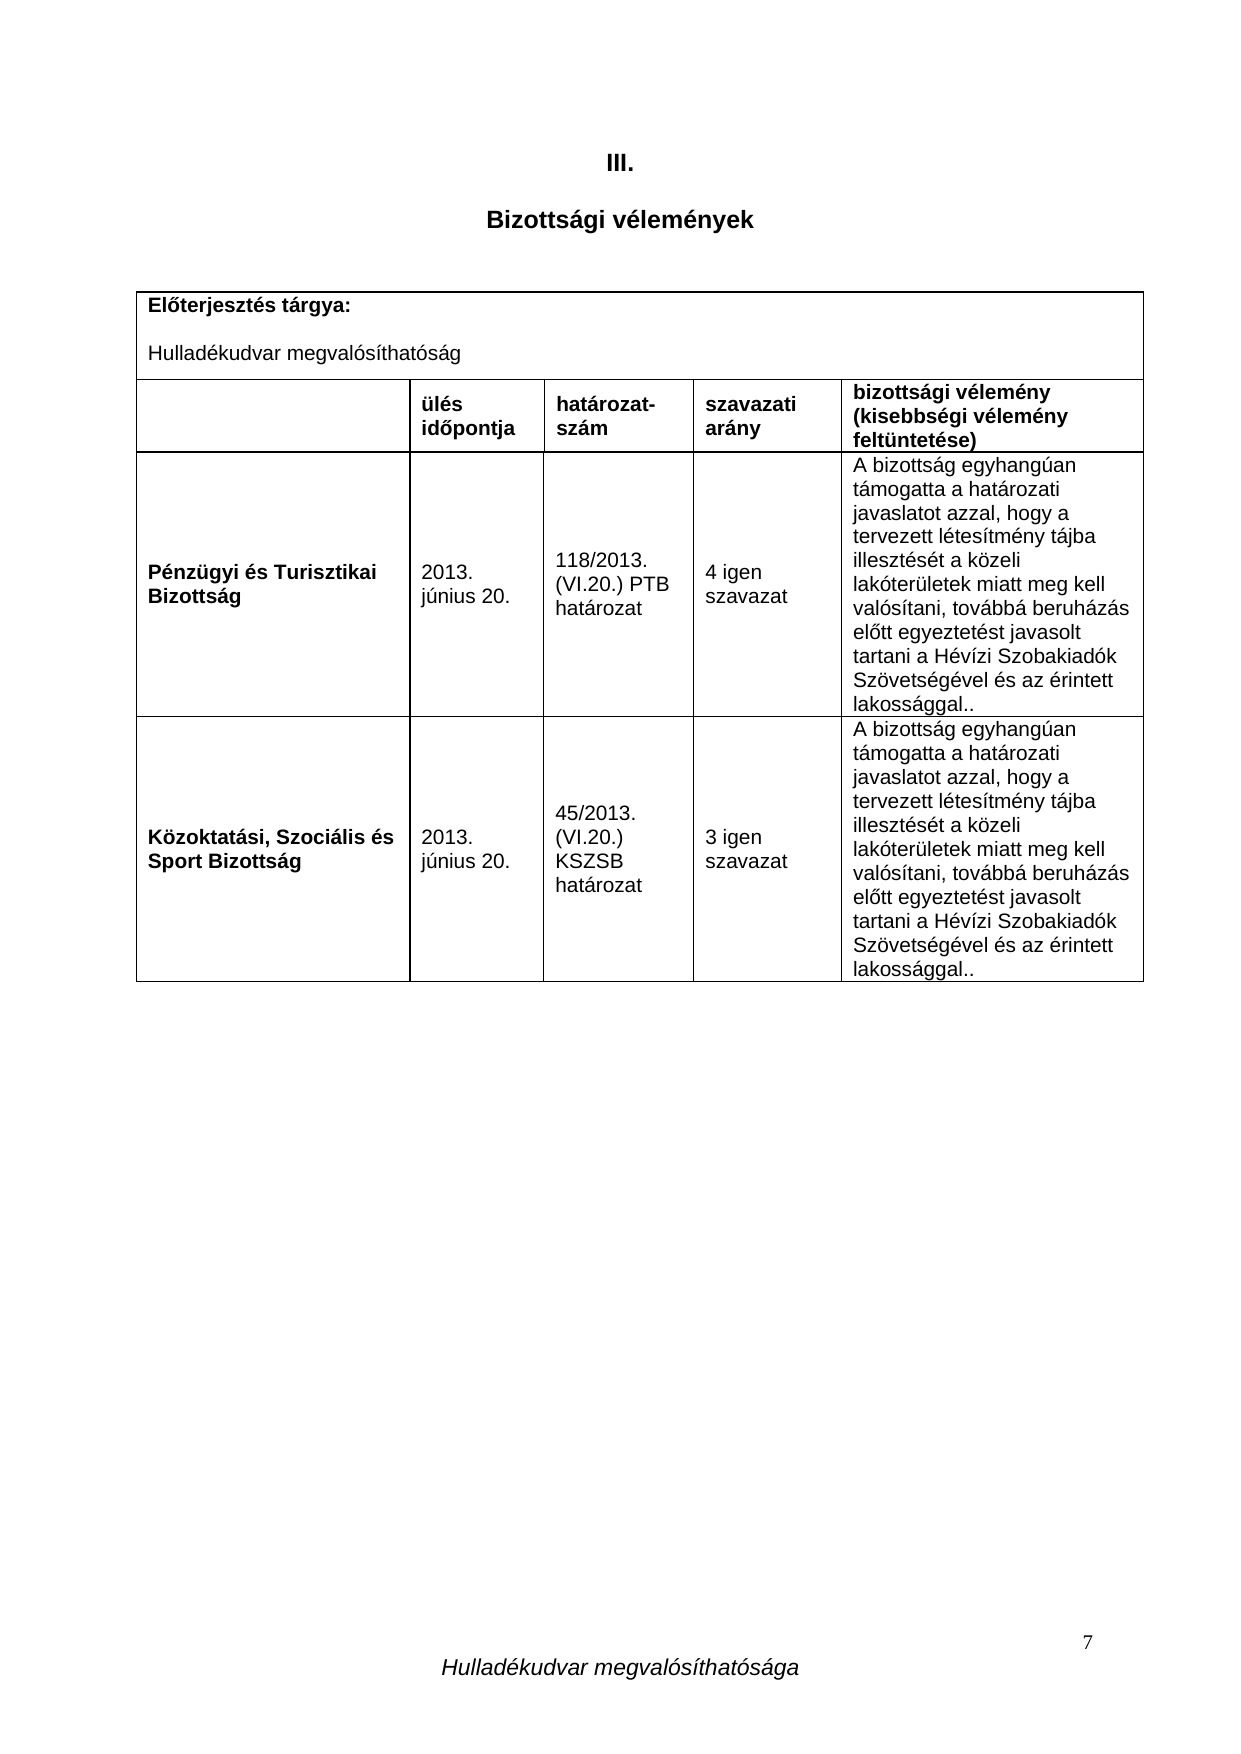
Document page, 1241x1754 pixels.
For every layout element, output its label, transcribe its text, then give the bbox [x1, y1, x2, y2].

table_cell szavazati arány [694, 380, 841, 451]
text III. [148, 148, 1093, 176]
table_cell [137, 380, 409, 451]
table_cell Pénzügyi és Turisztikai Bizottság [137, 453, 409, 716]
table_cell 2013. június 20. [411, 717, 543, 981]
text Bizottsági vélemények [148, 205, 1093, 234]
table_cell 3 igen szavazat [694, 717, 841, 981]
table_cell A bizottság egyhangúan támogatta a határozati javaslatot azzal, hogy a tervezett létesítmény tájba illesztését a közeli lakóterületek miatt meg kell valósítani, továbbá beruházás előtt egyeztetést javasolt tartani a Hévízi Szobakiadók Szövetségével és az érintett lakossággal.. [842, 453, 1143, 716]
table_cell 4 igen szavazat [694, 453, 841, 716]
table_cell határozat-szám [545, 380, 693, 451]
table_cell 118/2013. (VI.20.) PTB határozat [544, 453, 693, 716]
table_header Előterjesztés tárgya: Hulladékudvar megvalósíthatóság [137, 293, 1143, 378]
table_cell Közoktatási, Szociális és Sport Bizottság [137, 717, 409, 981]
table_cell A bizottság egyhangúan támogatta a határozati javaslatot azzal, hogy a tervezett létesítmény tájba illesztését a közeli lakóterületek miatt meg kell valósítani, továbbá beruházás előtt egyeztetést javasolt tartani a Hévízi Szobakiadók Szövetségével és az érintett lakossággal.. [842, 717, 1143, 981]
table_cell 2013. június 20. [411, 453, 543, 716]
table_cell ülés időpontja [411, 380, 544, 451]
table_cell 45/2013. (VI.20.) KSZSB határozat [544, 717, 693, 981]
table_cell bizottsági vélemény (kisebbségi vélemény feltüntetése) [842, 380, 1143, 451]
